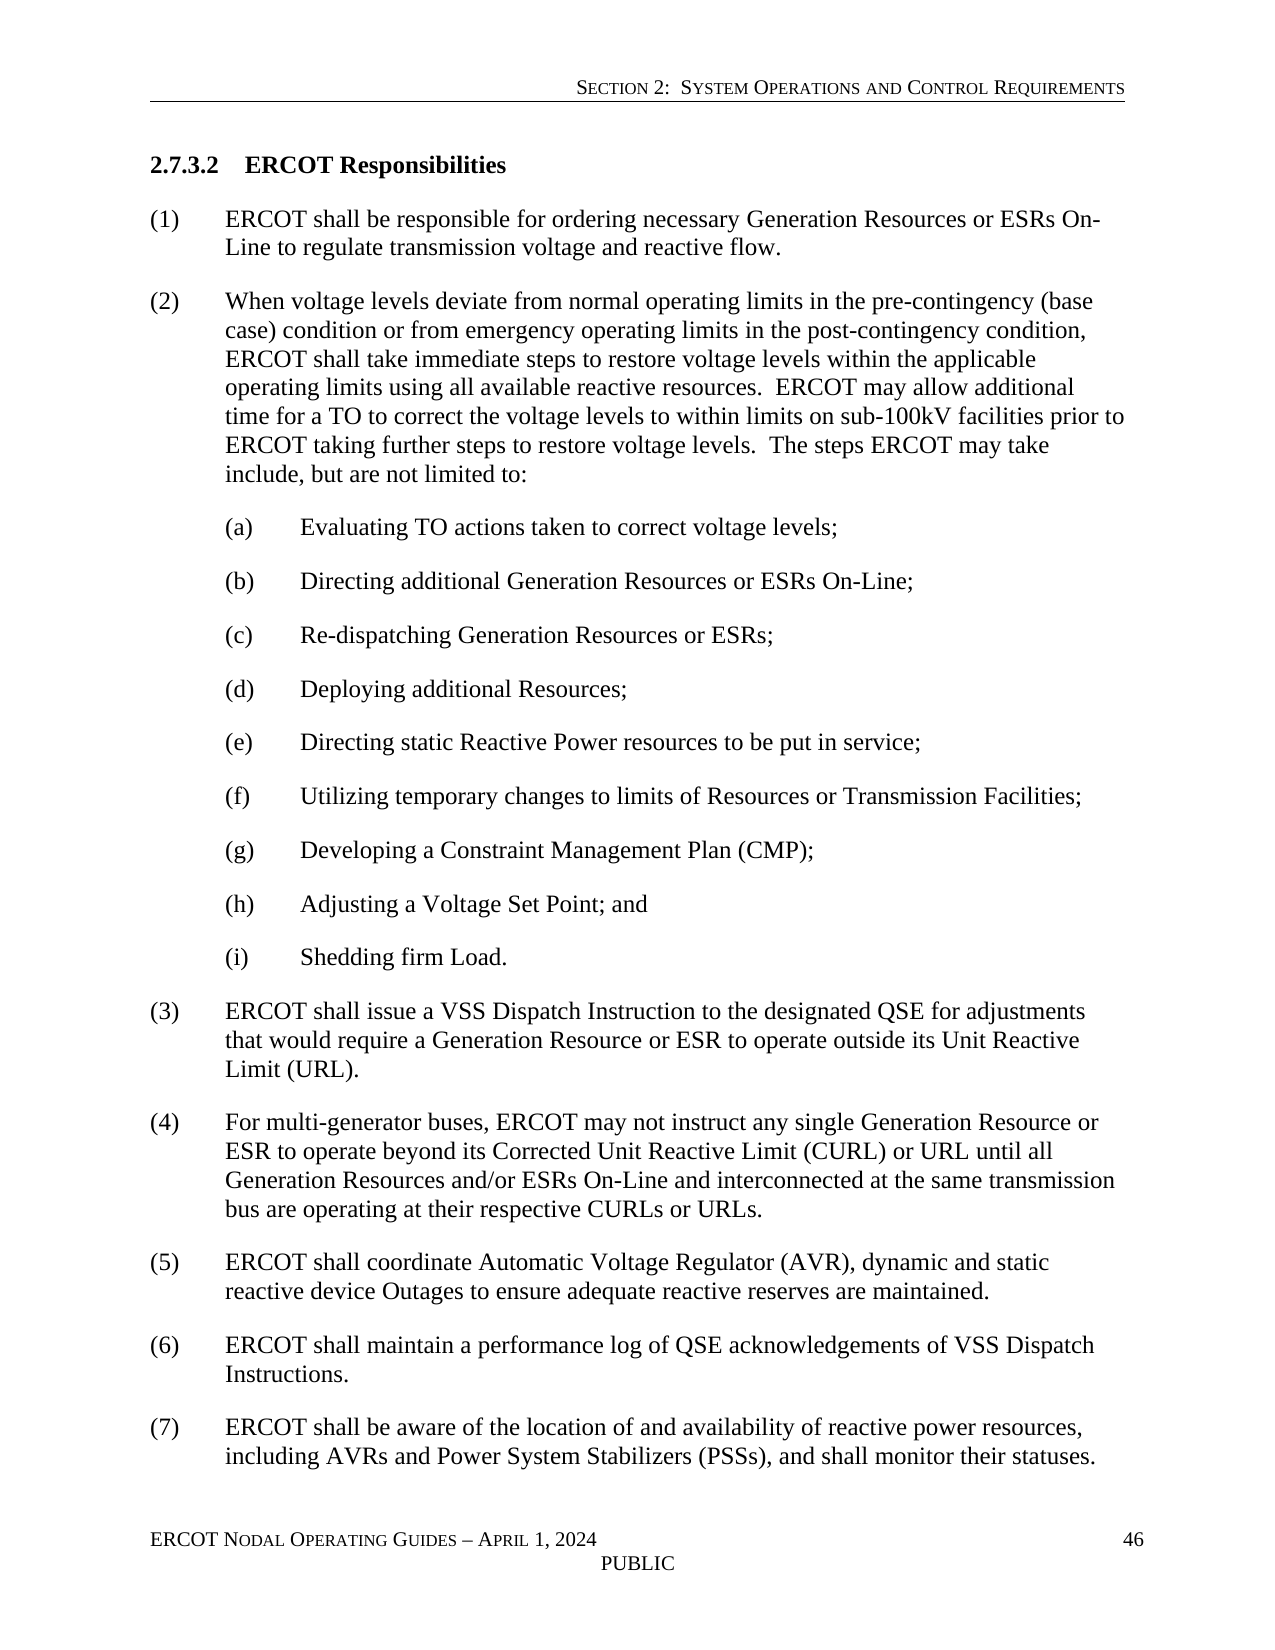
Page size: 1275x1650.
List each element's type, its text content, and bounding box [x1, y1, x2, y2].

text 2.7.3.2 ERCOT Responsibilities [150, 150, 1125, 179]
text (h) Adjusting a Voltage Set Point; and [225, 889, 1125, 917]
text (b) Directing additional Generation Resources or ESRs On-Line; [225, 566, 1125, 595]
text (d) Deploying additional Resources; [225, 674, 1125, 702]
text (4) For multi-generator buses, ERCOT may not instruct any single Generation Resource or ESR to operate beyond its Corrected Unit Reactive Limit (CURL) or URL until all Generation Resources and/or ESRs On-Line and interconnected at the same transmission bus are operating at their respective CURLs or URLs. [150, 1107, 1125, 1222]
text (6) ERCOT shall maintain a performance log of QSE acknowledgements of VSS Dispatch Instructions. [150, 1330, 1125, 1387]
text (c) Re-dispatching Generation Resources or ESRs; [225, 620, 1125, 649]
text (1) ERCOT shall be responsible for ordering necessary Generation Resources or ESRs On-Line to regulate transmission voltage and reactive flow. [150, 204, 1125, 261]
text (a) Evaluating TO actions taken to correct voltage levels; [225, 512, 1125, 541]
text (g) Developing a Constraint Management Plan (CMP); [225, 835, 1125, 864]
text (e) Directing static Reactive Power resources to be put in service; [225, 727, 1125, 756]
text (f) Utilizing temporary changes to limits of Resources or Transmission Facilities; [225, 781, 1125, 810]
text (i) Shedding firm Load. [225, 942, 1125, 971]
text (3) ERCOT shall issue a VSS Dispatch Instruction to the designated QSE for adjustments that would require a Generation Resource or ESR to operate outside its Unit Reactive Limit (URL). [150, 996, 1125, 1082]
text (7) ERCOT shall be aware of the location of and availability of reactive power resources, including AVRs and Power System Stabilizers (PSSs), and shall monitor their statuses. [150, 1412, 1125, 1470]
text (5) ERCOT shall coordinate Automatic Voltage Regulator (AVR), dynamic and static reactive device Outages to ensure adequate reactive reserves are maintained. [150, 1247, 1125, 1305]
text (2) When voltage levels deviate from normal operating limits in the pre-contingency (base case) condition or from emergency operating limits in the post-contingency condition, ERCOT shall take immediate steps to restore voltage levels within the applicable operating limits using all available reactive resources. ERCOT may allow additional time for a TO to correct the voltage levels to within limits on sub-100kV facilities prior to ERCOT taking further steps to restore voltage levels. The steps ERCOT may take include, but are not limited to: [150, 286, 1125, 487]
